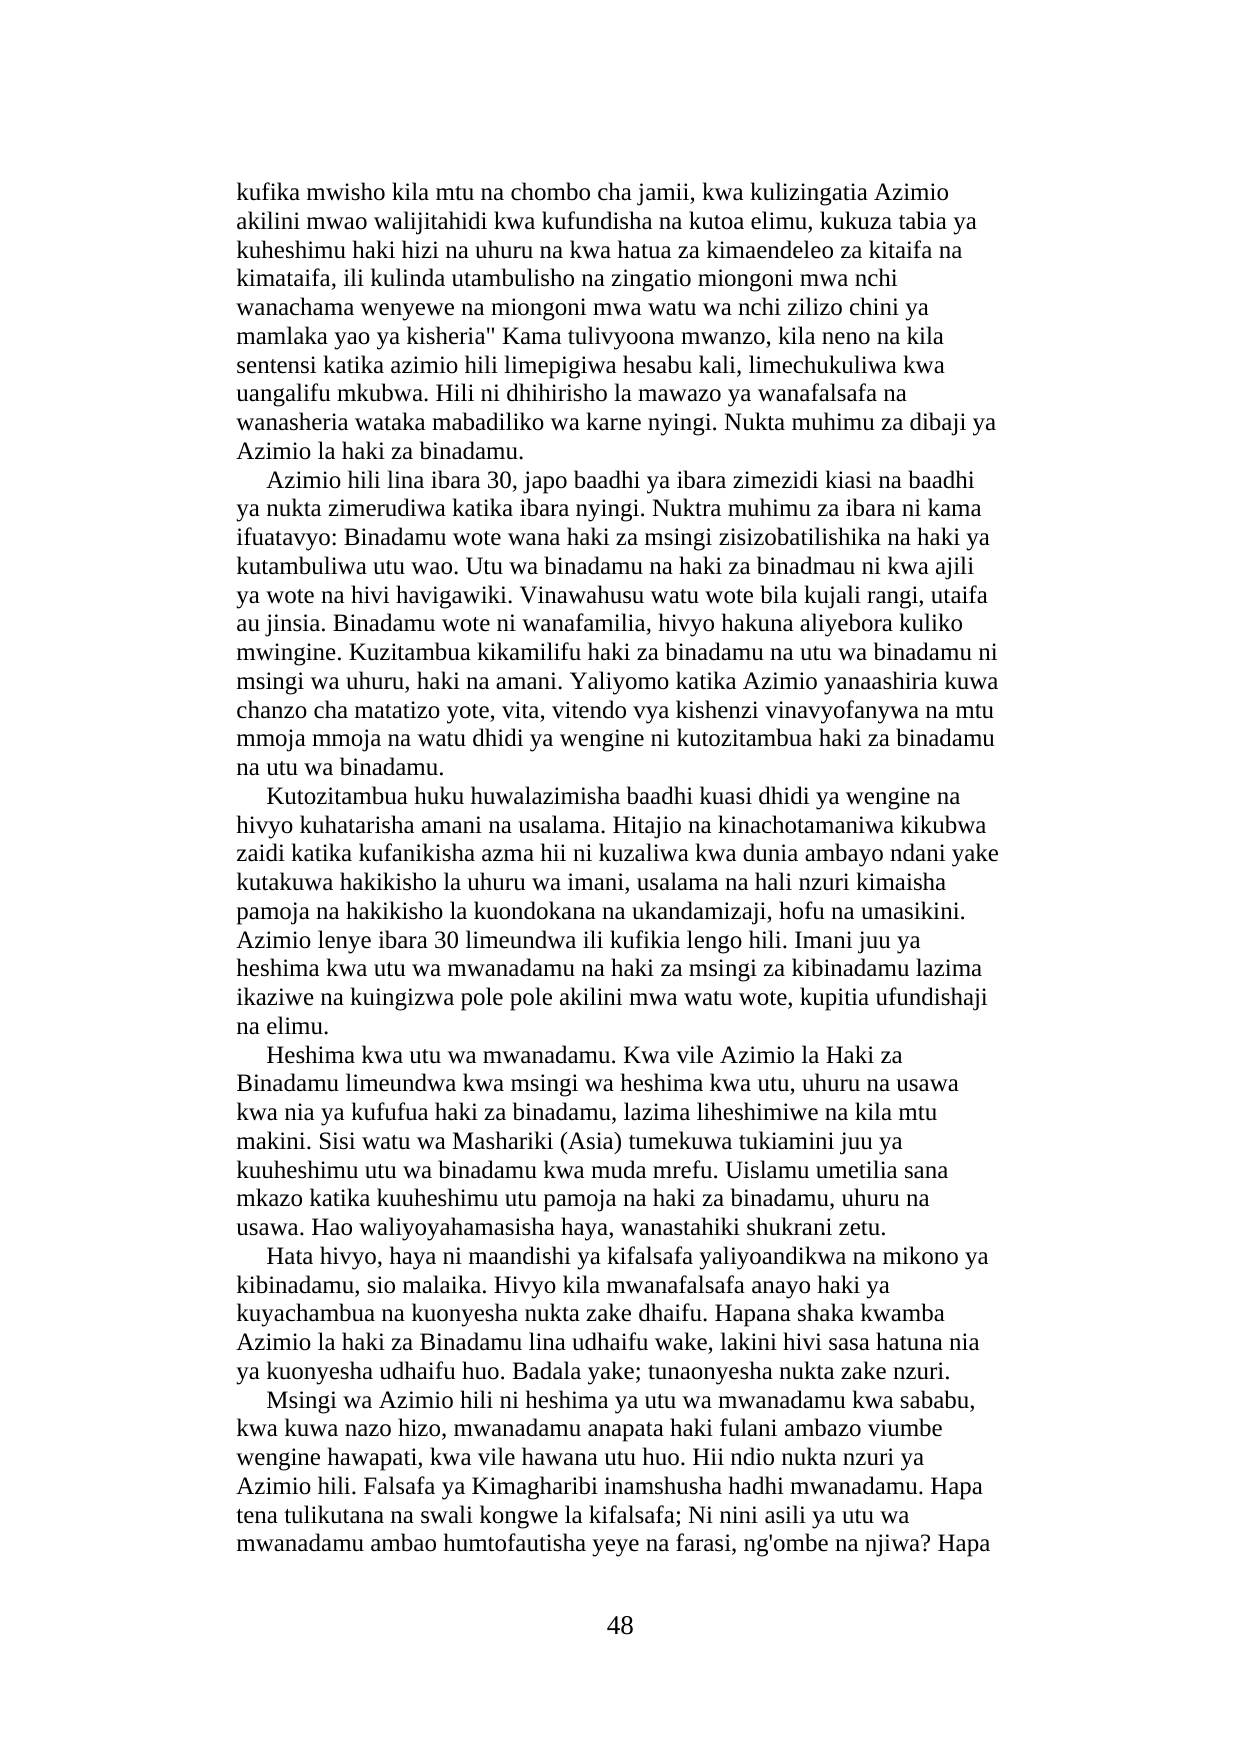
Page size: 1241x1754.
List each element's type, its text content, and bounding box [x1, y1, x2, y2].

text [236, 1385, 1004, 1557]
text Hata hivyo, haya ni maandishi ya kifalsafa yaliyoandikwa na mikono ya kibinadamu, sio malaika. Hivyo kila mwanafalsafa anayo haki ya kuyachambua na kuonyesha nukta zake dhaifu. Hapana shaka kwamba Azimio la haki za Binadamu lina udhaifu wake, lakini hivi sasa hatuna nia ya kuonyesha udhaifu huo. Badala yake; tunaonyesha nukta zake nzuri. [236, 1241, 1004, 1385]
text Azimio hili lina ibara 30, japo baadhi ya ibara zimezidi kiasi na baadhi ya nukta zimerudiwa katika ibara nyingi. Nuktra muhimu za ibara ni kama ifuatavyo: Binadamu wote wana haki za msingi zisizobatilishika na haki ya kutambuliwa utu wao. Utu wa binadamu na haki za binadmau ni kwa ajili ya wote na hivi havigawiki. Vinawahusu watu wote bila kujali rangi, utaifa au jinsia. Binadamu wote ni wanafamilia, hivyo hakuna aliyebora kuliko mwingine. Kuzitambua kikamilifu haki za binadamu na utu wa binadamu ni msingi wa uhuru, haki na amani. Yaliyomo katika Azimio yanaashiria kuwa chanzo cha matatizo yote, vita, vitendo vya kishenzi vinavyofanywa na mtu mmoja mmoja na watu dhidi ya wengine ni kutozitambua haki za binadamu na utu wa binadamu. [236, 465, 1004, 781]
text Kutozitambua huku huwalazimisha baadhi kuasi dhidi ya wengine na hivyo kuhatarisha amani na usalama. Hitajio na kinachotamaniwa kikubwa zaidi katika kufanikisha azma hii ni kuzaliwa kwa dunia ambayo ndani yake kutakuwa hakikisho la uhuru wa imani, usalama na hali nzuri kimaisha pamoja na hakikisho la kuondokana na ukandamizaji, hofu na umasikini. Azimio lenye ibara 30 limeundwa ili kufikia lengo hili. Imani juu ya heshima kwa utu wa mwanadamu na haki za msingi za kibinadamu lazima ikaziwe na kuingizwa pole pole akilini mwa watu wote, kupitia ufundishaji na elimu. [236, 781, 1004, 1040]
text Heshima kwa utu wa mwanadamu. Kwa vile Azimio la Haki za Binadamu limeundwa kwa msingi wa heshima kwa utu, uhuru na usawa kwa nia ya kufufua haki za binadamu, lazima liheshimiwe na kila mtu makini. Sisi watu wa Mashariki (Asia) tumekuwa tukiamini juu ya kuuheshimu utu wa binadamu kwa muda mrefu. Uislamu umetilia sana mkazo katika kuuheshimu utu pamoja na haki za binadamu, uhuru na usawa. Hao waliyoyahamasisha haya, wanastahiki shukrani zetu. [236, 1040, 1004, 1241]
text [236, 177, 1004, 465]
